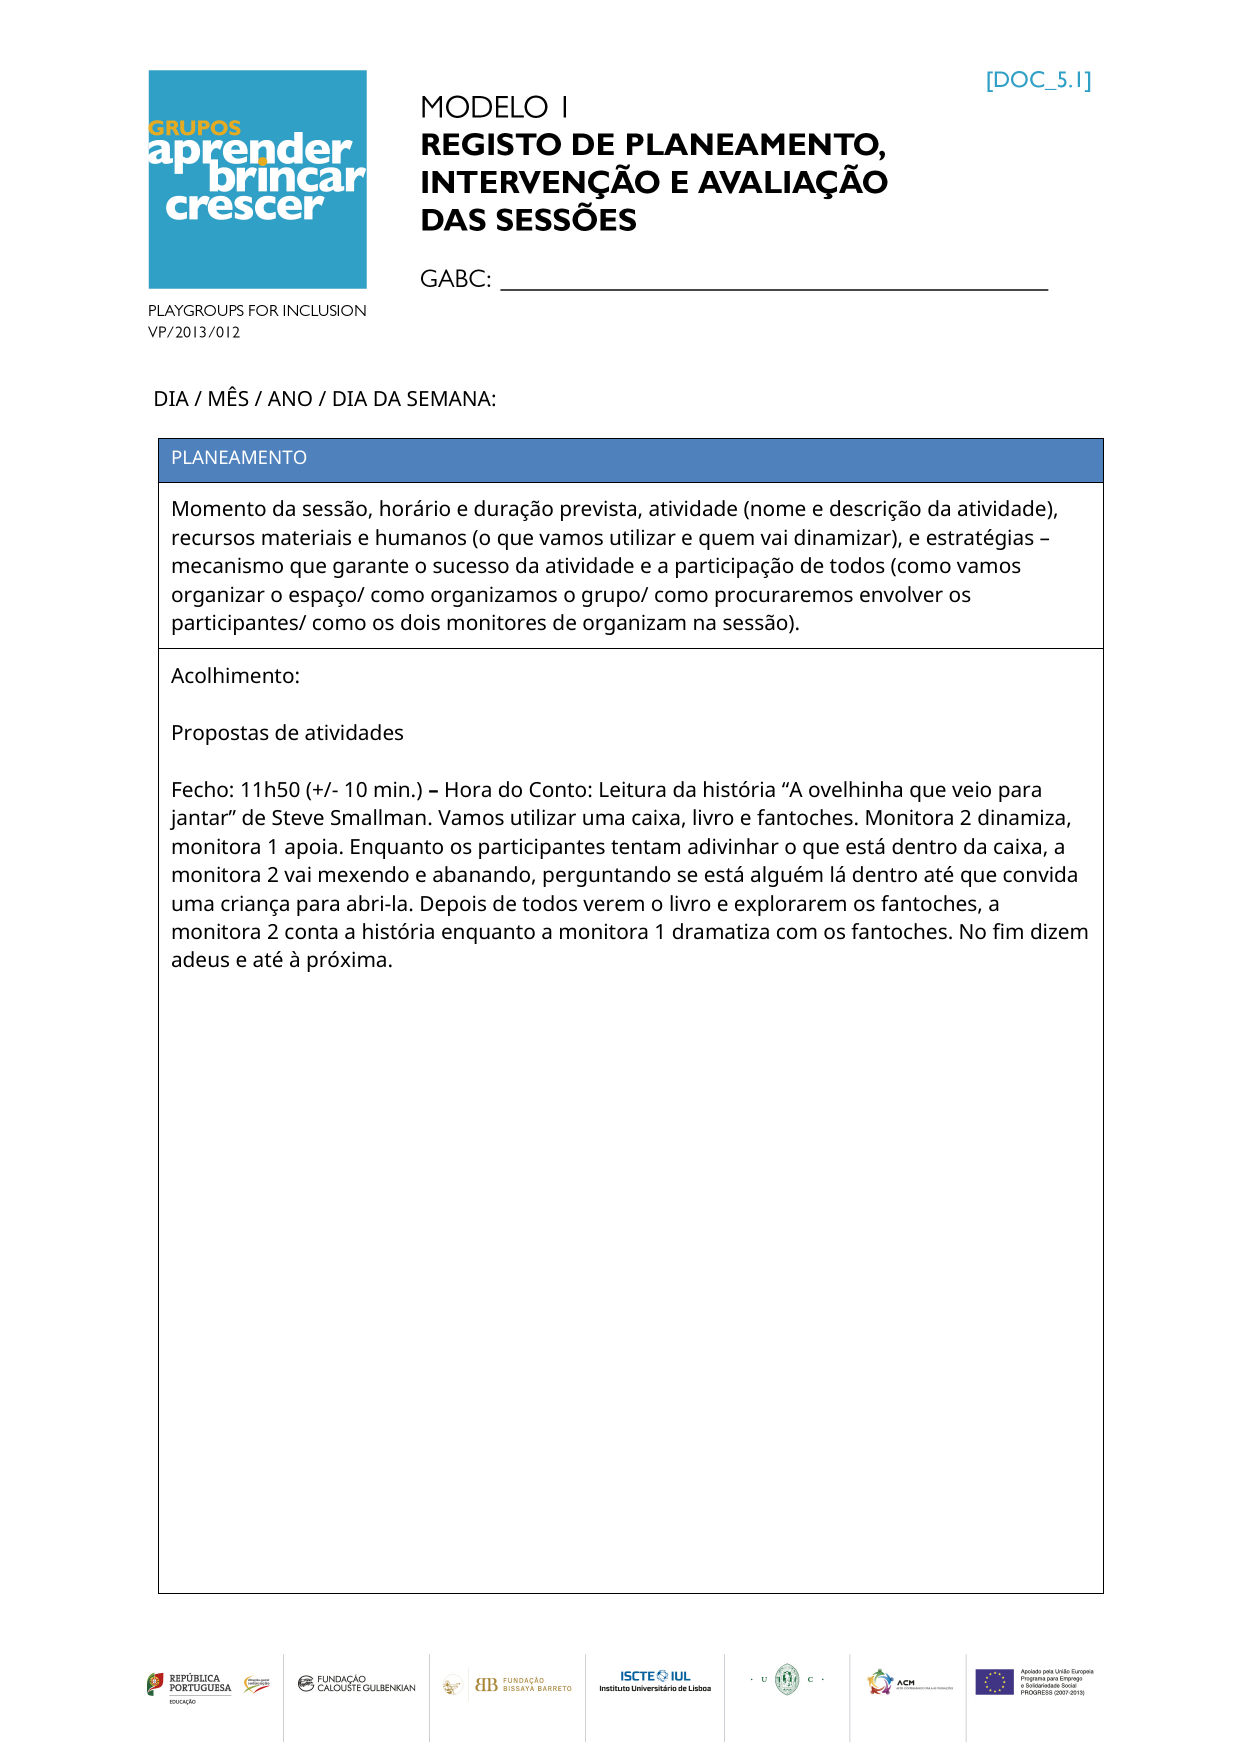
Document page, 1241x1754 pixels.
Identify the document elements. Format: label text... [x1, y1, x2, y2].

text DIA / MÊS / ANO / DIA DA SEMANA: [148, 384, 1092, 412]
picture [0, 0, 1241, 354]
table_cell Acolhimento: Propostas de atividades Fecho: 11h50 (+/- 10 min.) – Hora do Conto: Leitura da história “A ovelhinha que veio para jantar” de Steve Smallman. Vamos utilizar uma caixa, livro e fantoches. Monitora 2 dinamiza, monitora 1 apoia. Enquanto os participantes tentam adivinhar o que está dentro da caixa, a monitora 2 vai mexendo e abanando, perguntando se está alguém lá dentro até que convida uma criança para abri-la. Depois de todos verem o livro e explorarem os fantoches, a monitora 2 conta a história enquanto a monitora 1 dramatiza com os fantoches. No fim dizem adeus e até à próxima. [159, 649, 1103, 1593]
picture [0, 1650, 1241, 1754]
table_cell Momento da sessão, horário e duração prevista, atividade (nome e descrição da atividade), recursos materiais e humanos (o que vamos utilizar e quem vai dinamizar), e estratégias – mecanismo que garante o sucesso da atividade e a participação de todos (como vamos organizar o espaço/ como organizamos o grupo/ como procuraremos envolver os participantes/ como os dois monitores de organizam na sessão). [159, 483, 1103, 648]
table_header PLANEAMENTO [159, 439, 1103, 482]
